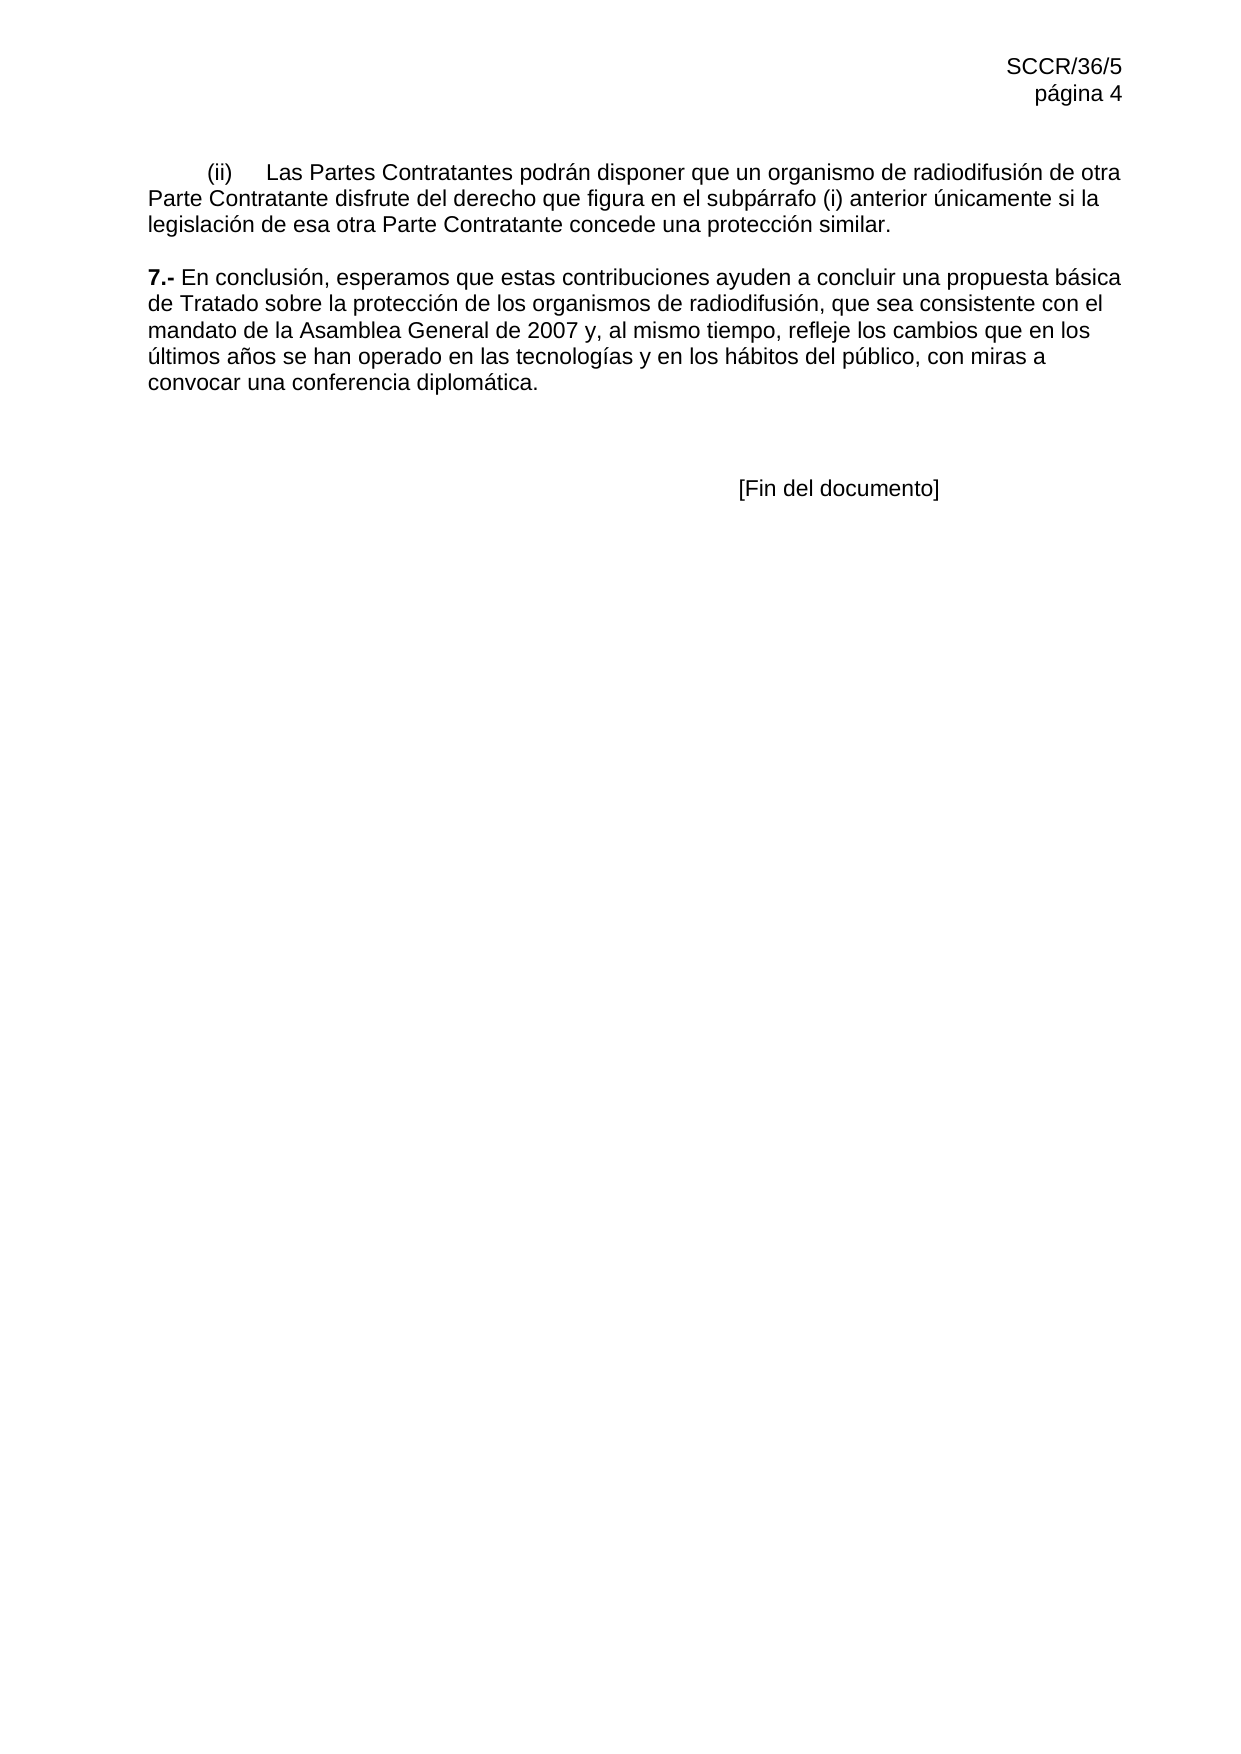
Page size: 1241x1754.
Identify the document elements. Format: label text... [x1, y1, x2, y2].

text 7.- En conclusión, esperamos que estas contribuciones ayuden a concluir una propuesta básica de Tratado sobre la protección de los organismos de radiodifusión, que sea consistente con el mandato de la Asamblea General de 2007 y, al mismo tiempo, refleje los cambios que en los últimos años se han operado en las tecnologías y en los hábitos del público, con miras a convocar una conferencia diplomática. [148, 264, 1122, 396]
text [Fin del documento] [679, 475, 1122, 501]
text (ii) Las Partes Contratantes podrán disponer que un organismo de radiodifusión de otra Parte Contratante disfrute del derecho que figura en el subpárrafo (i) anterior únicamente si la legislación de esa otra Parte Contratante concede una protección similar. [148, 158, 1122, 238]
